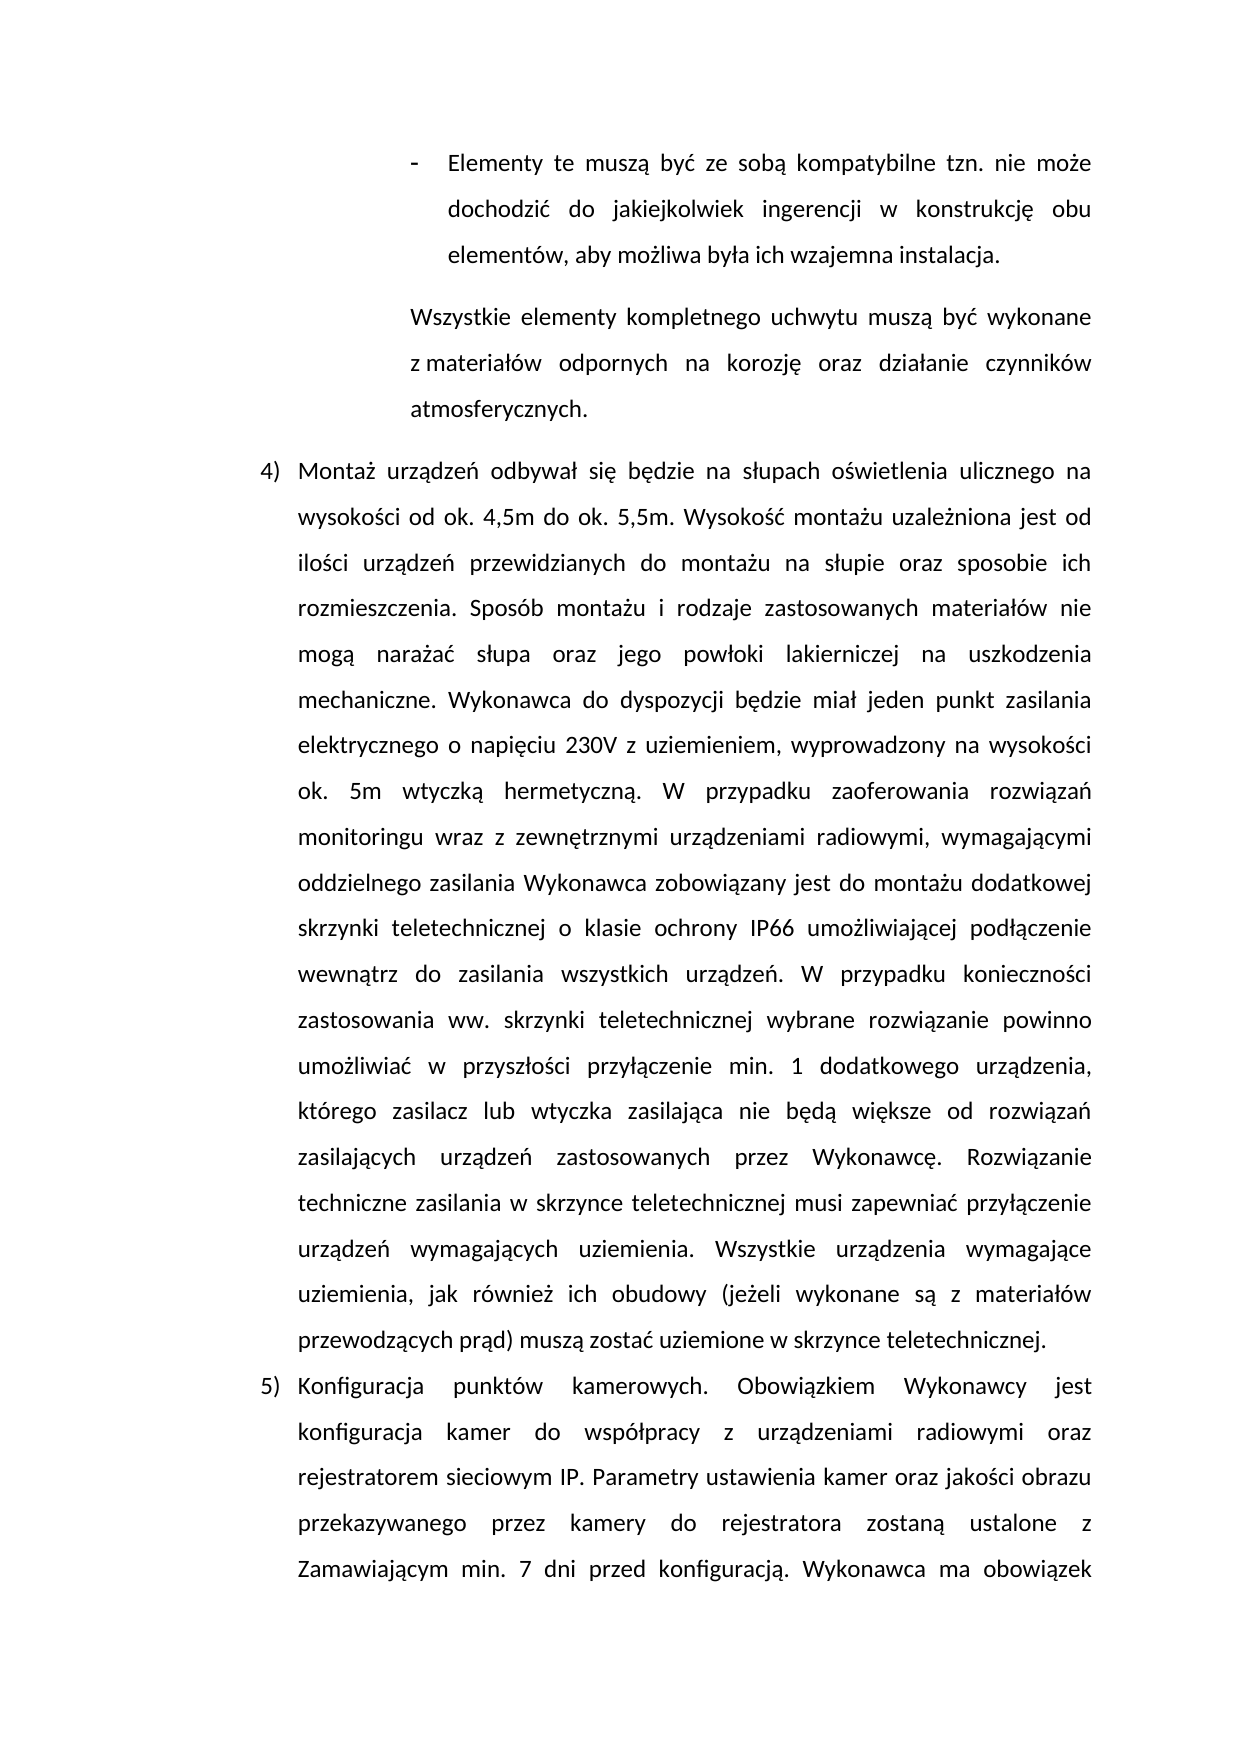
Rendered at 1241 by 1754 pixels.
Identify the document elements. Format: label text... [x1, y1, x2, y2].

text Wszystkie elementy kompletnego uchwytu muszą być wykonane z materiałów odpornych na korozję oraz działanie czynników atmosferycznych. [410, 301, 1093, 423]
list Elementy te muszą być ze sobą kompatybilne tzn. nie może dochodzić do jakiejkolwiek ingerencji w konstrukcję obu elementów, aby możliwa była ich wzajemna instalacja. [410, 148, 1093, 269]
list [260, 1370, 1093, 1583]
list Montaż urządzeń odbywał się będzie na słupach oświetlenia ulicznego na wysokości od ok. 4,5m do ok. 5,5m. Wysokość montażu uzależniona jest od ilości urządzeń przewidzianych do montażu na słupie oraz sposobie ich rozmieszczenia. Sposób montażu i rodzaje zastosowanych materiałów nie mogą narażać słupa oraz jego powłoki lakierniczej na uszkodzenia mechaniczne. Wykonawca do dyspozycji będzie miał jeden punkt zasilania elektrycznego o napięciu 230V z uziemieniem, wyprowadzony na wysokości ok. 5m wtyczką hermetyczną. W przypadku zaoferowania rozwiązań monitoringu wraz z zewnętrznymi urządzeniami radiowymi, wymagającymi oddzielnego zasilania Wykonawca zobowiązany jest do montażu dodatkowej skrzynki teletechnicznej o klasie ochrony IP66 umożliwiającej podłączenie wewnątrz do zasilania wszystkich urządzeń. W przypadku konieczności zastosowania ww. skrzynki teletechnicznej wybrane rozwiązanie powinno umożliwiać w przyszłości przyłączenie min. 1 dodatkowego urządzenia, którego zasilacz lub wtyczka zasilająca nie będą większe od rozwiązań zasilających urządzeń zastosowanych przez Wykonawcę. Rozwiązanie techniczne zasilania w skrzynce teletechnicznej musi zapewniać przyłączenie urządzeń wymagających uziemienia. Wszystkie urządzenia wymagające uziemienia, jak również ich obudowy (jeżeli wykonane są z materiałów przewodzących prąd) muszą zostać uziemione w skrzynce teletechnicznej. [260, 455, 1093, 1355]
